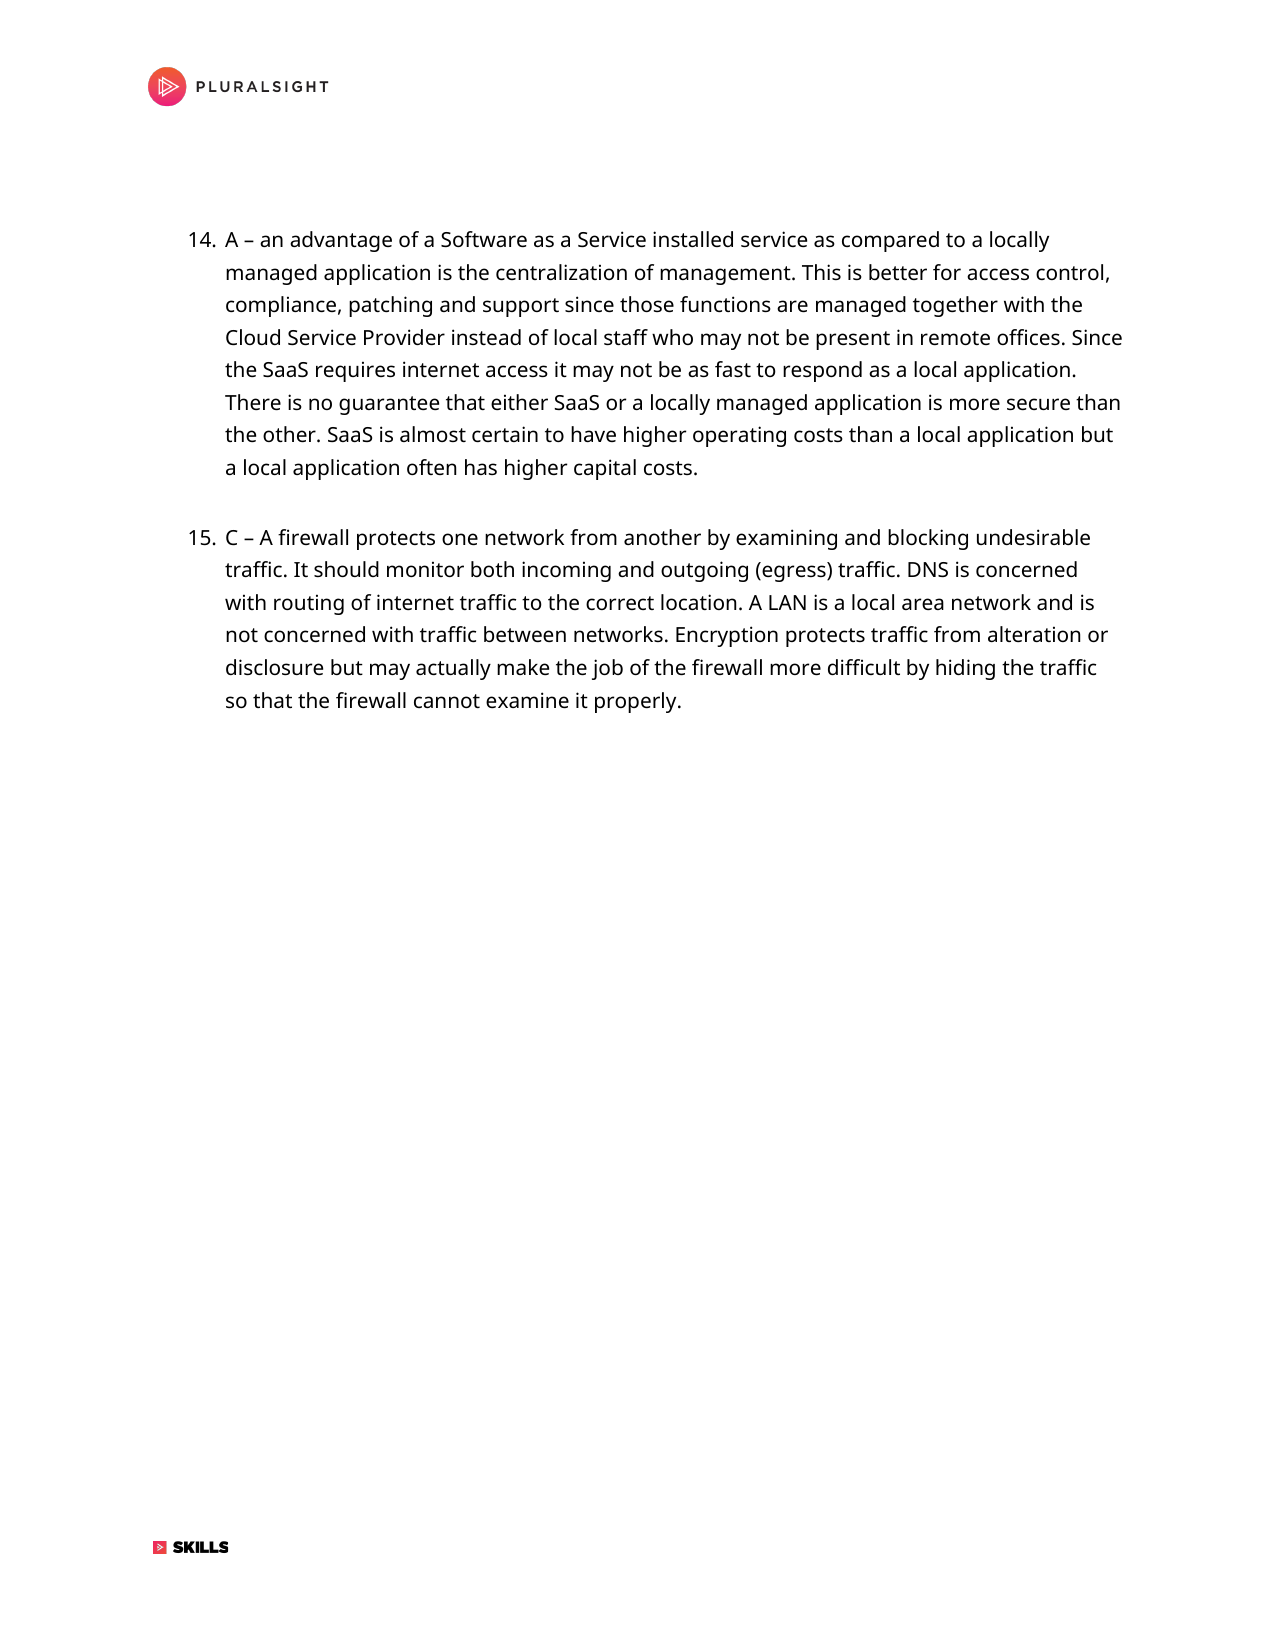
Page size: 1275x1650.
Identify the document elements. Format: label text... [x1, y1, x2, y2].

subtitle C – A firewall protects one network from another by examining and blocking undesirable traffic. It should monitor both incoming and outgoing (egress) traffic. DNS is concerned with routing of internet traffic to the correct location. A LAN is a local area network and is not concerned with traffic between networks. Encryption protects traffic from alteration or disclosure but may actually make the job of the firewall more difficult by hiding the traffic so that the firewall cannot examine it properly. [187, 523, 1125, 714]
picture [139, 59, 336, 114]
picture [153, 1541, 229, 1554]
subtitle A – an advantage of a Software as a Service installed service as compared to a locally managed application is the centralization of management. This is better for access control, compliance, patching and support since those functions are managed together with the Cloud Service Provider instead of local staff who may not be present in remote offices. Since the SaaS requires internet access it may not be as fast to respond as a local application. There is no guarantee that either SaaS or a locally managed application is more secure than the other. SaaS is almost certain to have higher operating costs than a local application but a local application often has higher capital costs. [187, 225, 1125, 482]
